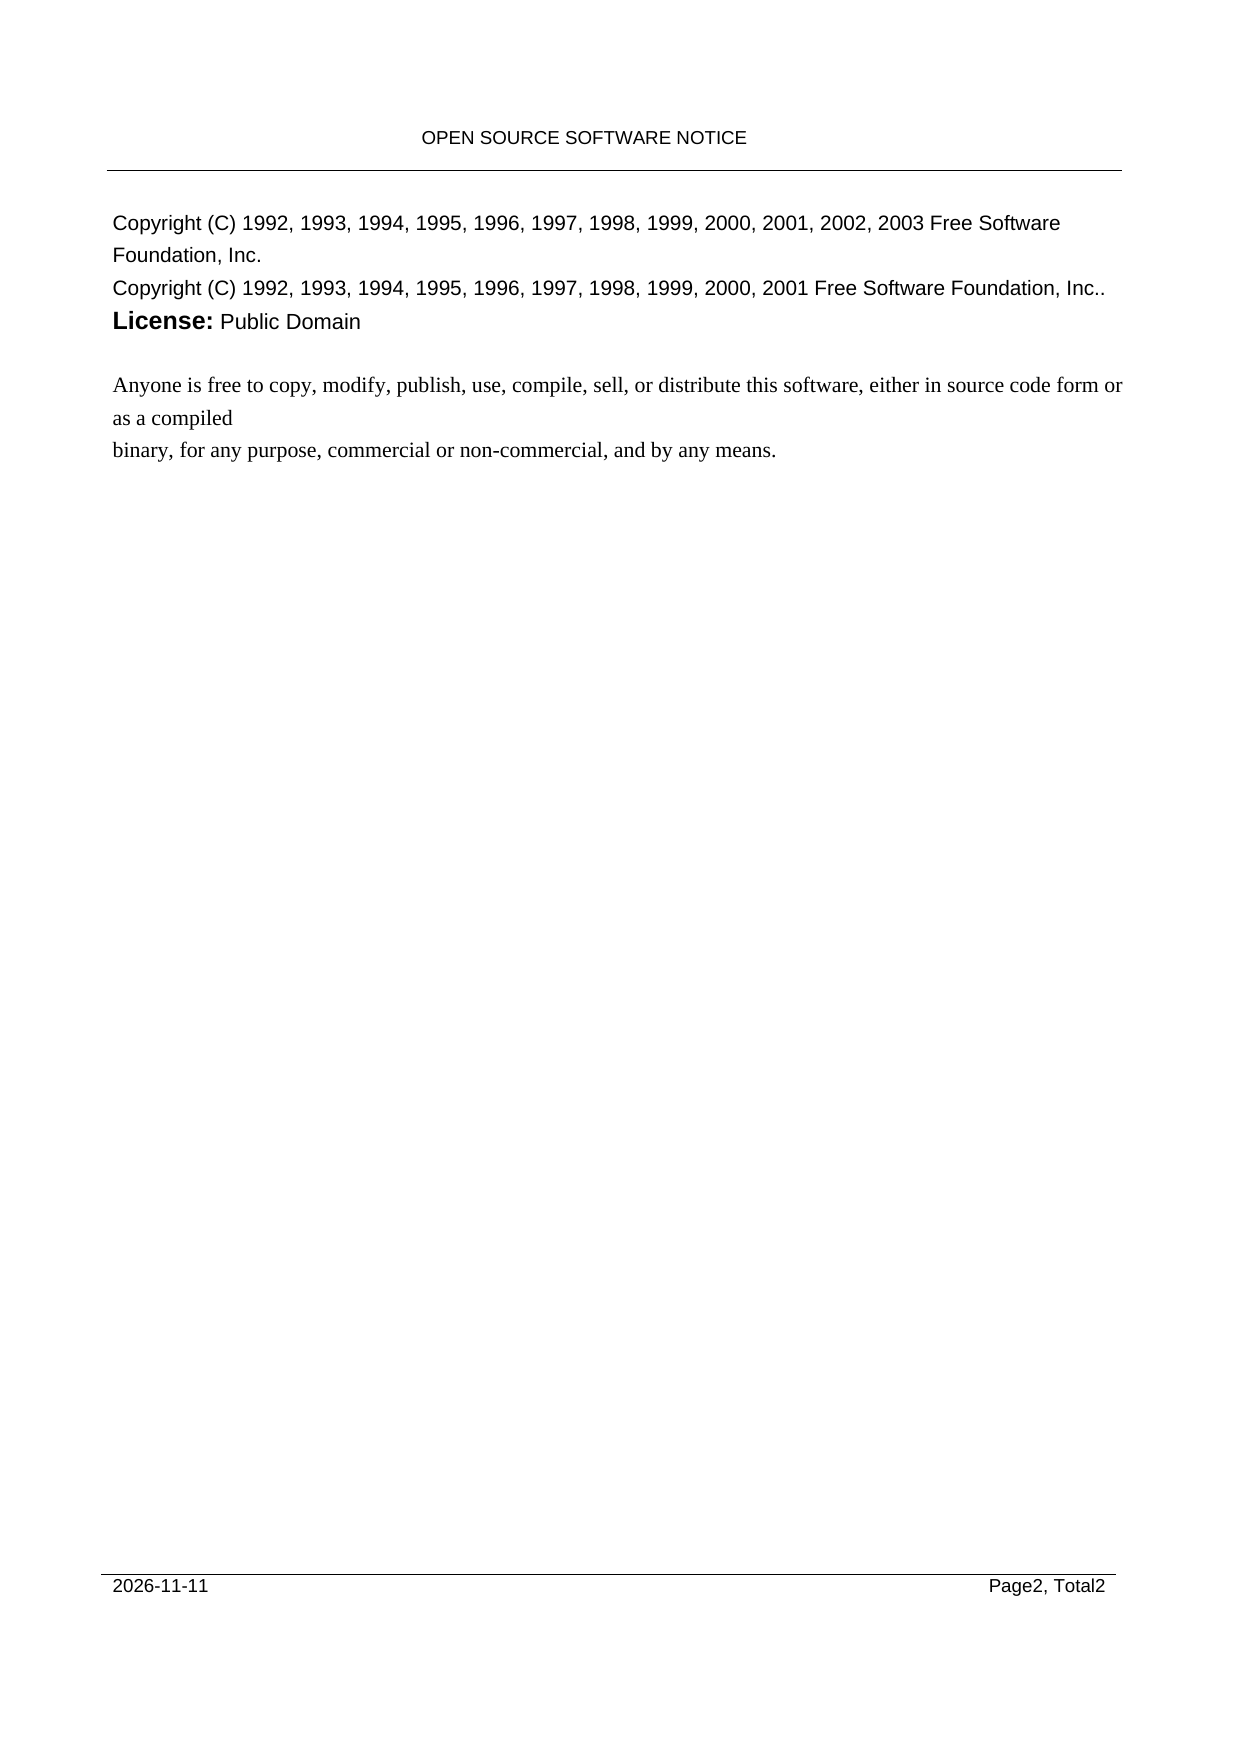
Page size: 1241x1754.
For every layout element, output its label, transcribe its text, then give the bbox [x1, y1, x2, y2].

text Copyright (C) 1992, 1993, 1994, 1995, 1996, 1997, 1998, 1999, 2000, 2001, 2002, 2003 Free Software Foundation, Inc. [112, 206, 1128, 271]
text Copyright (C) 1992, 1993, 1994, 1995, 1996, 1997, 1998, 1999, 2000, 2001 Free Software Foundation, Inc.. [112, 271, 1128, 304]
text License: Public Domain Anyone is free to copy, modify, publish, use, compile, sell, or distribute this software, either in source code form or as a compiled binary, for any purpose, commercial or non-commercial, and by any means. [112, 304, 1128, 466]
